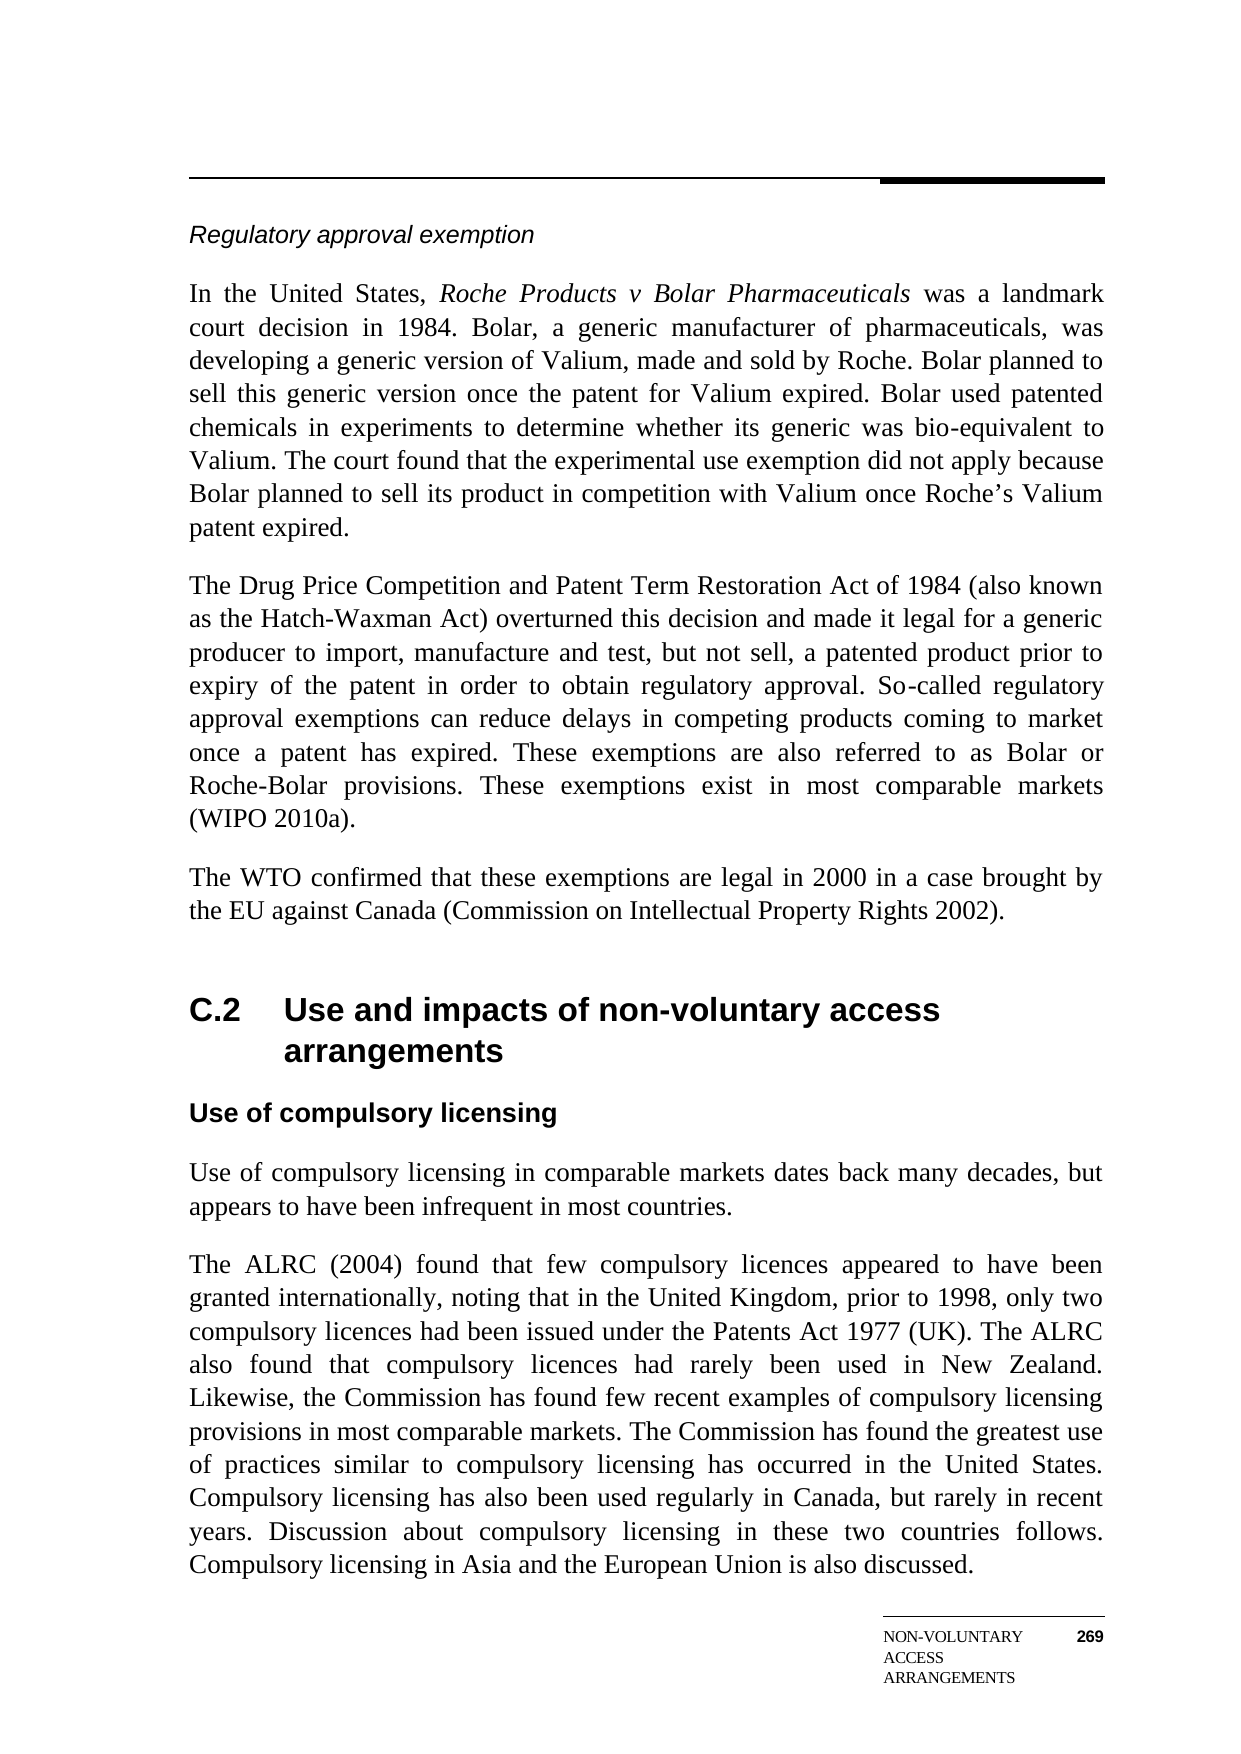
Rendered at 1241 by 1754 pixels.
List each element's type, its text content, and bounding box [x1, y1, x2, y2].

subtitle Regulatory approval exemption [189, 217, 1104, 250]
text The Drug Price Competition and Patent Term Restoration Act of 1984 (also known as the Hatch-Waxman Act) overturned this decision and made it legal for a generic producer to import, manufacture and test, but not sell, a patented product prior to expiry of the patent in order to obtain regulatory approval. So-called regulatory approval exemptions can reduce delays in competing products coming to market once a patent has expired. These exemptions are also referred to as Bolar or Roche-Bolar provisions. These exemptions exist in most comparable markets (WIPO 2010a). [189, 567, 1104, 833]
subtitle Use of compulsory licensing [189, 1096, 1104, 1129]
subtitle C.2 Use and impacts of non-voluntary access arrangements [189, 988, 1104, 1071]
text The ALRC (2004) found that few compulsory licences appeared to have been granted internationally, noting that in the United Kingdom, prior to 1998, only two compulsory licences had been issued under the Patents Act 1977 (UK). The ALRC also found that compulsory licences had rarely been used in New Zealand. Likewise, the Commission has found few recent examples of compulsory licensing provisions in most comparable markets. The Commission has found the greatest use of practices similar to compulsory licensing has occurred in the United States. Compulsory licensing has also been used regularly in Canada, but rarely in recent years. Discussion about compulsory licensing in these two countries follows. Compulsory licensing in Asia and the European Union is also discussed. [189, 1246, 1104, 1579]
text In the United States, Roche Products v Bolar Pharmaceuticals was a landmark court decision in 1984. Bolar, a generic manufacturer of pharmaceuticals, was developing a generic version of Valium, made and sold by Roche. Bolar planned to sell this generic version once the patent for Valium expired. Bolar used patented chemicals in experiments to determine whether its generic was bio-equivalent to Valium. The court found that the experimental use exemption did not apply because Bolar planned to sell its product in competition with Valium once Roche’s Valium patent expired. [189, 275, 1104, 542]
text Use of compulsory licensing in comparable markets dates back many decades, but appears to have been infrequent in most countries. [189, 1154, 1104, 1221]
text The WTO confirmed that these exemptions are legal in 2000 in a case brought by the EU against Canada (Commission on Intellectual Property Rights 2002). [189, 858, 1104, 925]
